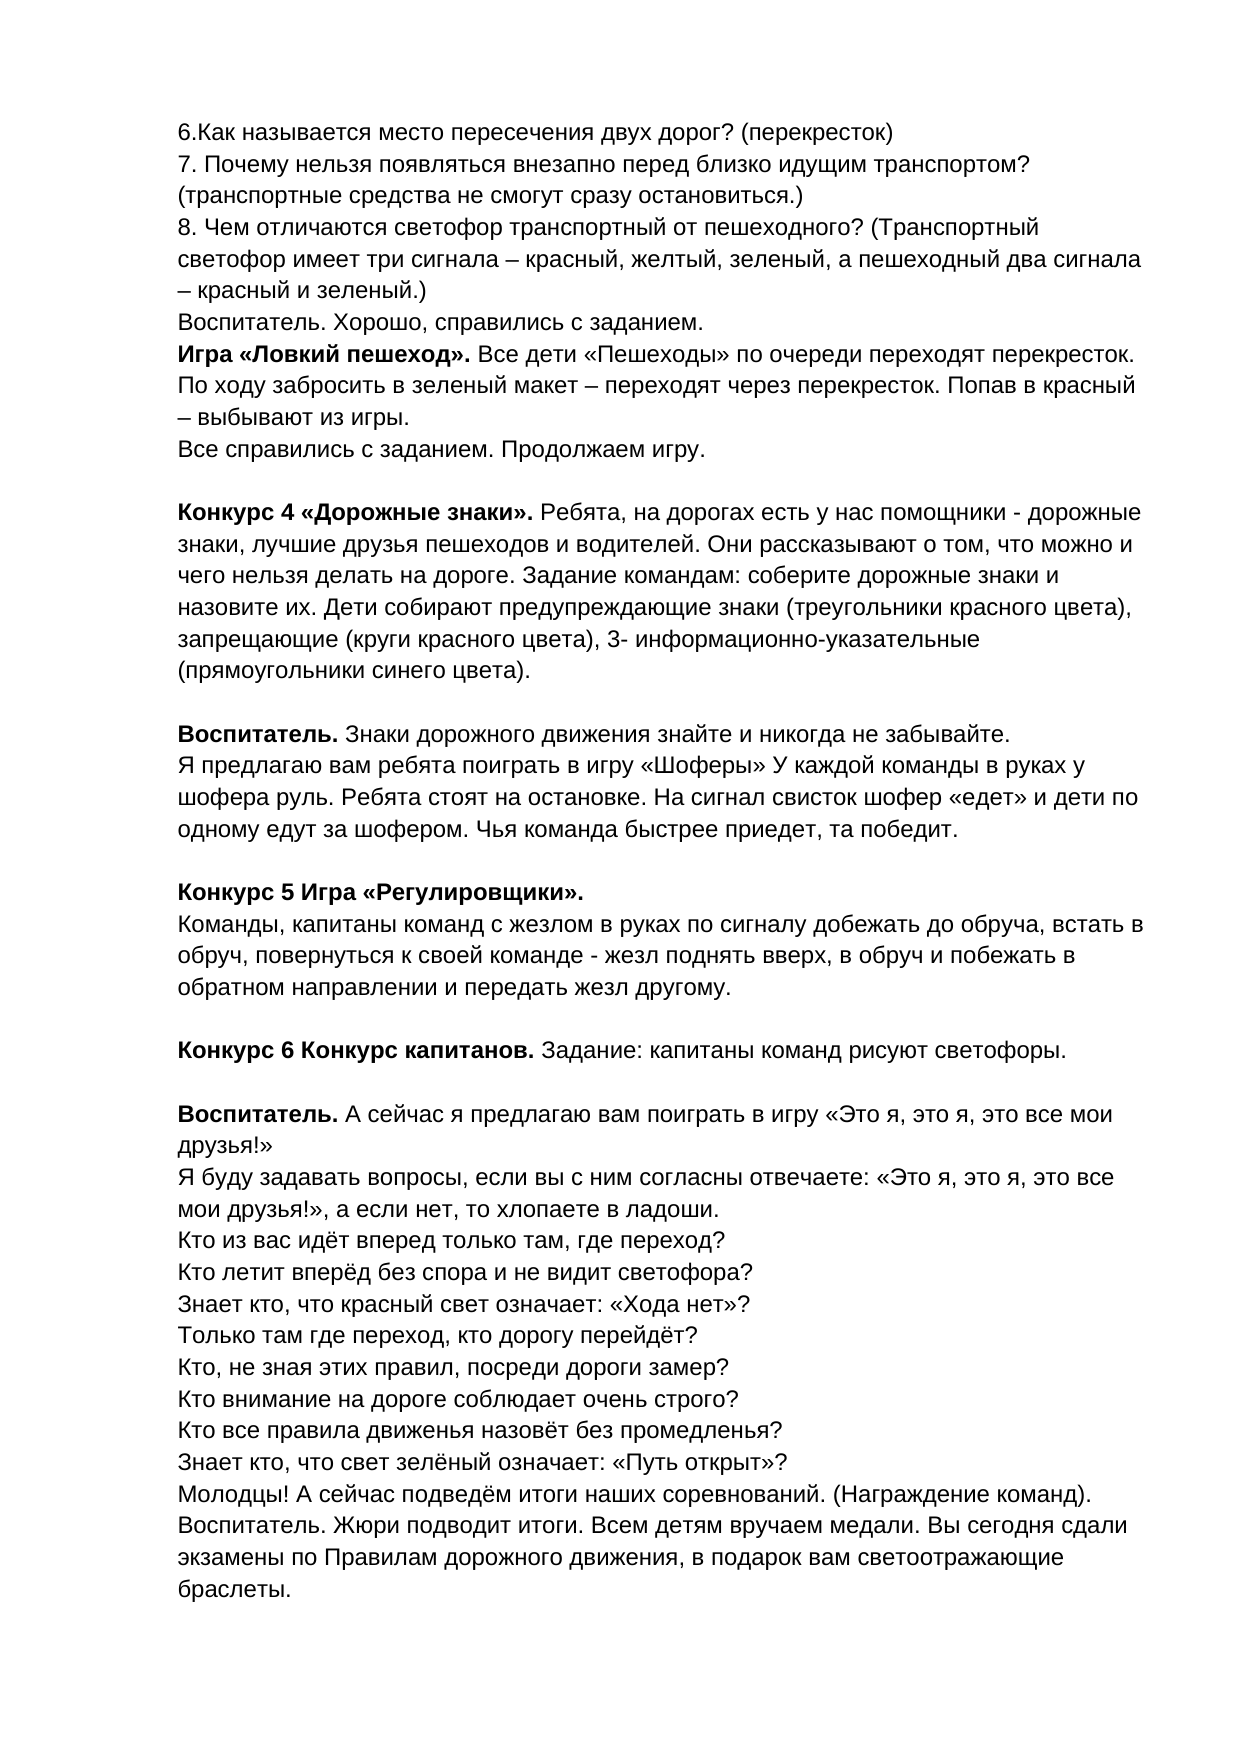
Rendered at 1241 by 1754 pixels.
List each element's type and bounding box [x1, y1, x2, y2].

text [177, 118, 1152, 1602]
